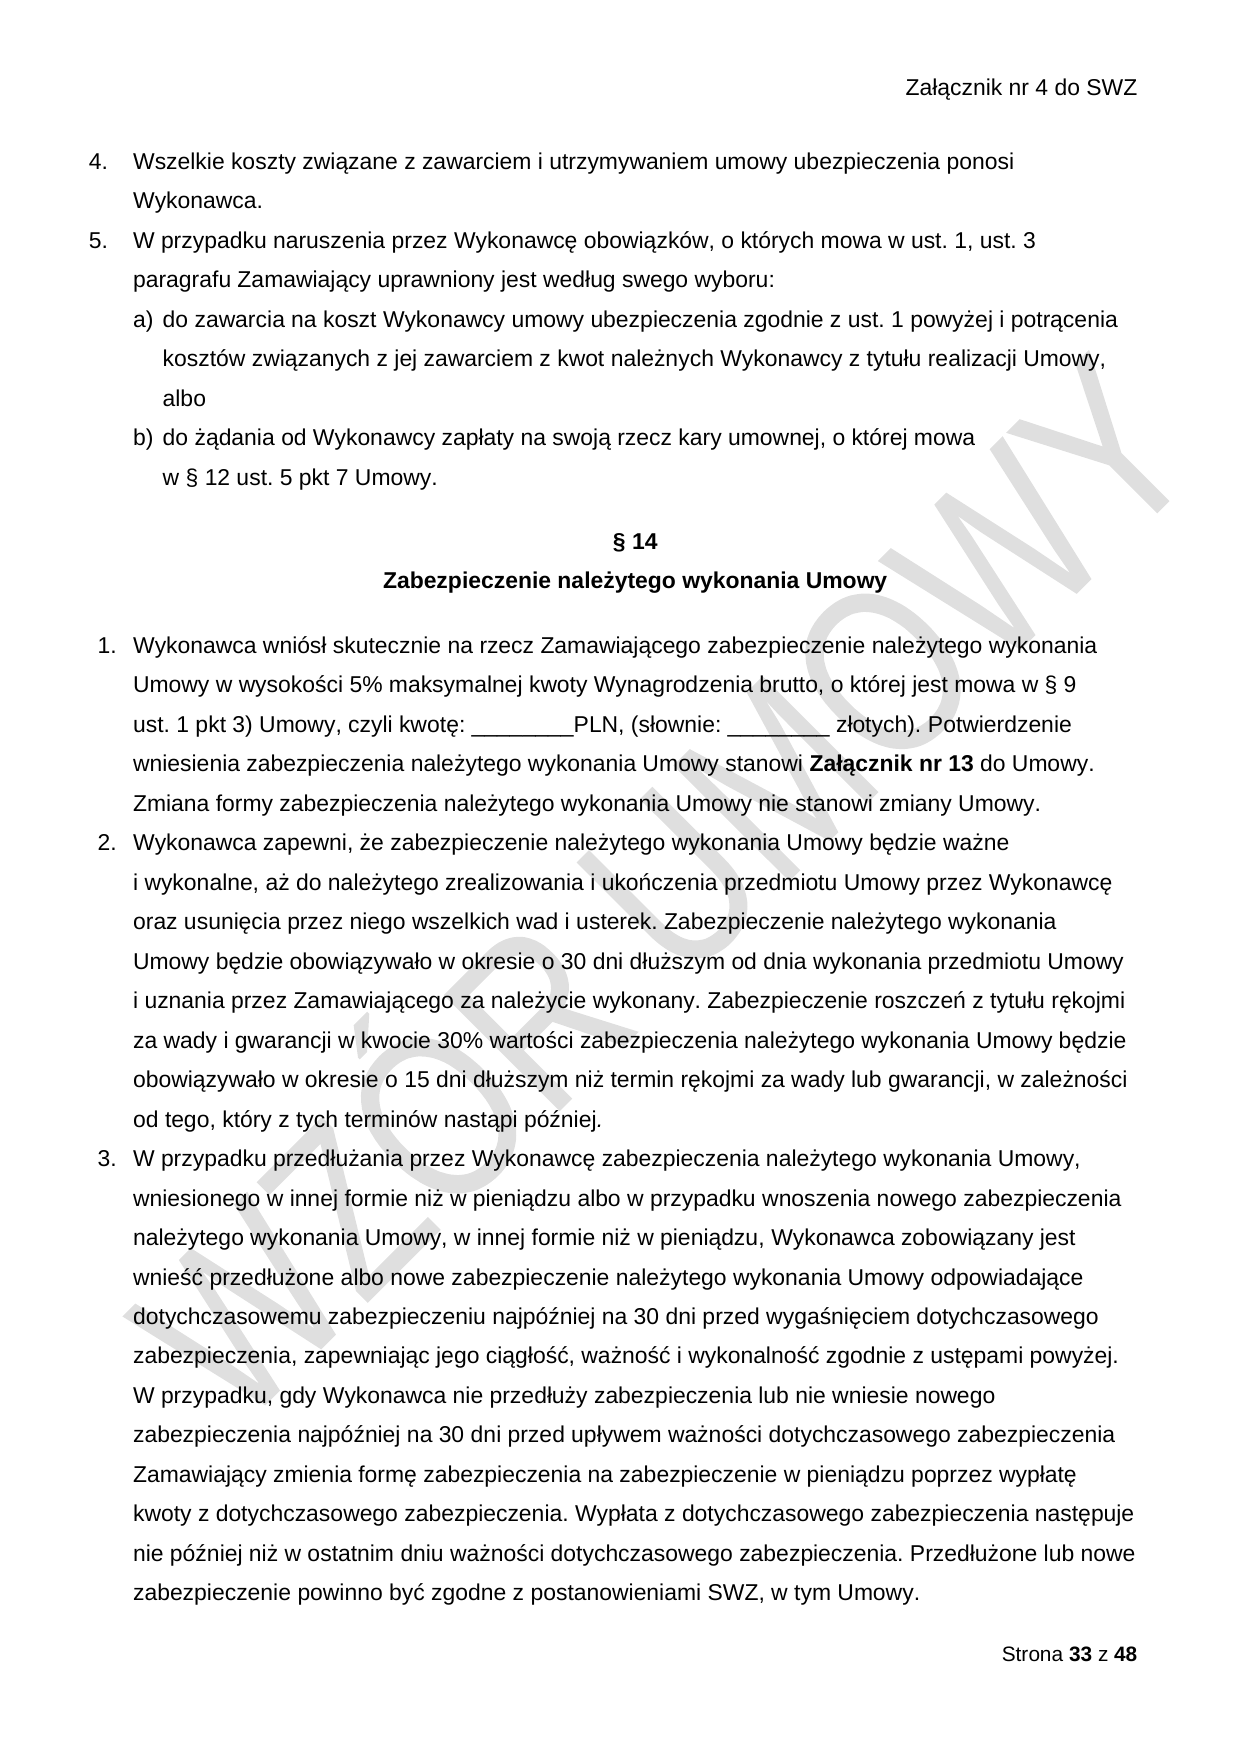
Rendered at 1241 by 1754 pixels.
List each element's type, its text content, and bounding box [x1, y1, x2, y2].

list W przypadku przedłużania przez Wykonawcę zabezpieczenia należytego wykonania Umowy, wniesionego w innej formie niż w pieniądzu albo w przypadku wnoszenia nowego zabezpieczenia należytego wykonania Umowy, w innej formie niż w pieniądzu, Wykonawca zobowiązany jest wnieść przedłużone albo nowe zabezpieczenie należytego wykonania Umowy odpowiadające dotychczasowemu zabezpieczeniu najpóźniej na 30 dni przed wygaśnięciem dotychczasowego zabezpieczenia, zapewniając jego ciągłość, ważność i wykonalność zgodnie z ustępami powyżej. W przypadku, gdy Wykonawca nie przedłuży zabezpieczenia lub nie wniesie nowego zabezpieczenia najpóźniej na 30 dni przed upływem ważności dotychczasowego zabezpieczenia Zamawiający zmienia formę zabezpieczenia na zabezpieczenie w pieniądzu poprzez wypłatę kwoty z dotychczasowego zabezpieczenia. Wypłata z dotychczasowego zabezpieczenia następuje nie później niż w ostatnim dniu ważności dotychczasowego zabezpieczenia. Przedłużone lub nowe zabezpieczenie powinno być zgodne z postanowieniami SWZ, w tym Umowy. [97, 1145, 1137, 1606]
list Wykonawca zapewni, że zabezpieczenie należytego wykonania Umowy będzie ważne i wykonalne, aż do należytego zrealizowania i ukończenia przedmiotu Umowy przez Wykonawcę oraz usunięcia przez niego wszelkich wad i usterek. Zabezpieczenie należytego wykonania Umowy będzie obowiązywało w okresie o 30 dni dłuższym od dnia wykonania przedmiotu Umowy i uznania przez Zamawiającego za należycie wykonany. Zabezpieczenie roszczeń z tytułu rękojmi za wady i gwarancji w kwocie 30% wartości zabezpieczenia należytego wykonania Umowy będzie obowiązywało w okresie o 15 dni dłuższym niż termin rękojmi za wady lub gwarancji, w zależności od tego, który z tych terminów nastąpi później. [97, 829, 1137, 1132]
text Zabezpieczenie należytego wykonania Umowy [133, 567, 1137, 594]
list do żądania od Wykonawcy zapłaty na swoją rzecz kary umownej, o której mowa w § 12 ust. 5 pkt 7 Umowy. [133, 424, 1137, 490]
list Wykonawca wniósł skutecznie na rzecz Zamawiającego zabezpieczenie należytego wykonania Umowy w wysokości 5% maksymalnej kwoty Wynagrodzenia brutto, o której jest mowa w § 9 ust. 1 pkt 3) Umowy, czyli kwotę: ________PLN, (słownie: ________ złotych). Potwierdzenie wniesienia zabezpieczenia należytego wykonania Umowy stanowi Załącznik nr 13 do Umowy. Zmiana formy zabezpieczenia należytego wykonania Umowy nie stanowi zmiany Umowy. [97, 632, 1137, 816]
list Wszelkie koszty związane z zawarciem i utrzymywaniem umowy ubezpieczenia ponosi Wykonawca. [89, 148, 1137, 213]
list do zawarcia na koszt Wykonawcy umowy ubezpieczenia zgodnie z ust. 1 powyżej i potrącenia kosztów związanych z jej zawarciem z kwot należnych Wykonawcy z tytułu realizacji Umowy, albo [133, 306, 1137, 411]
list W przypadku naruszenia przez Wykonawcę obowiązków, o których mowa w ust. 1, ust. 3 paragrafu Zamawiający uprawniony jest według swego wyboru: [89, 227, 1137, 292]
text § 14 [133, 528, 1137, 554]
